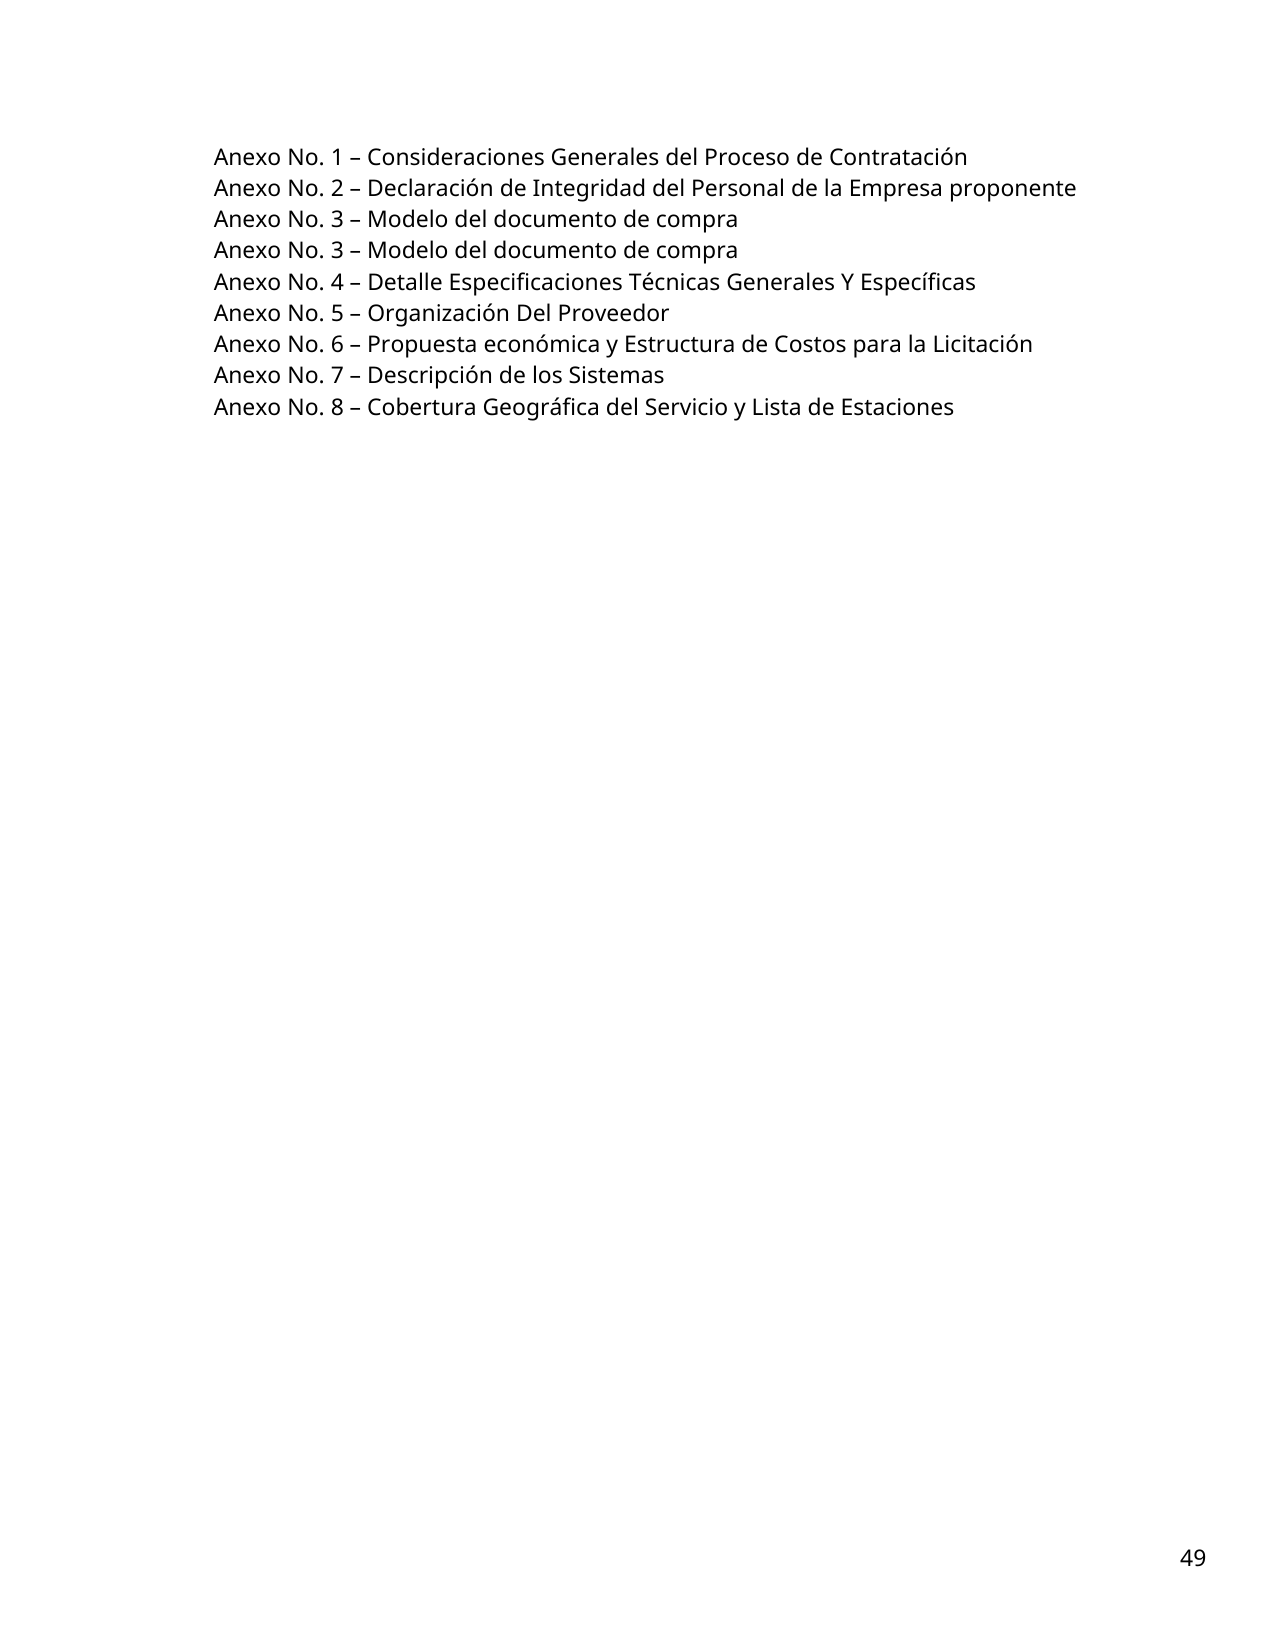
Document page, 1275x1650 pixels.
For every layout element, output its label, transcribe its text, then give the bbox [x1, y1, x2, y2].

text Anexo No. 5 – Organización Del Proveedor [213, 297, 1137, 328]
text Anexo No. 6 – Propuesta económica y Estructura de Costos para la Licitación [213, 328, 1137, 359]
text Anexo No. 7 – Descripción de los Sistemas [213, 359, 1137, 391]
text Anexo No. 4 – Detalle Especificaciones Técnicas Generales Y Específicas [213, 266, 1137, 297]
text Anexo No. 1 – Consideraciones Generales del Proceso de Contratación [213, 141, 1137, 172]
text Anexo No. 3 – Modelo del documento de compra [213, 234, 1137, 266]
text Anexo No. 2 – Declaración de Integridad del Personal de la Empresa proponente [213, 172, 1137, 203]
text Anexo No. 3 – Modelo del documento de compra [213, 203, 1137, 234]
text Anexo No. 8 – Cobertura Geográfica del Servicio y Lista de Estaciones [213, 391, 1137, 422]
